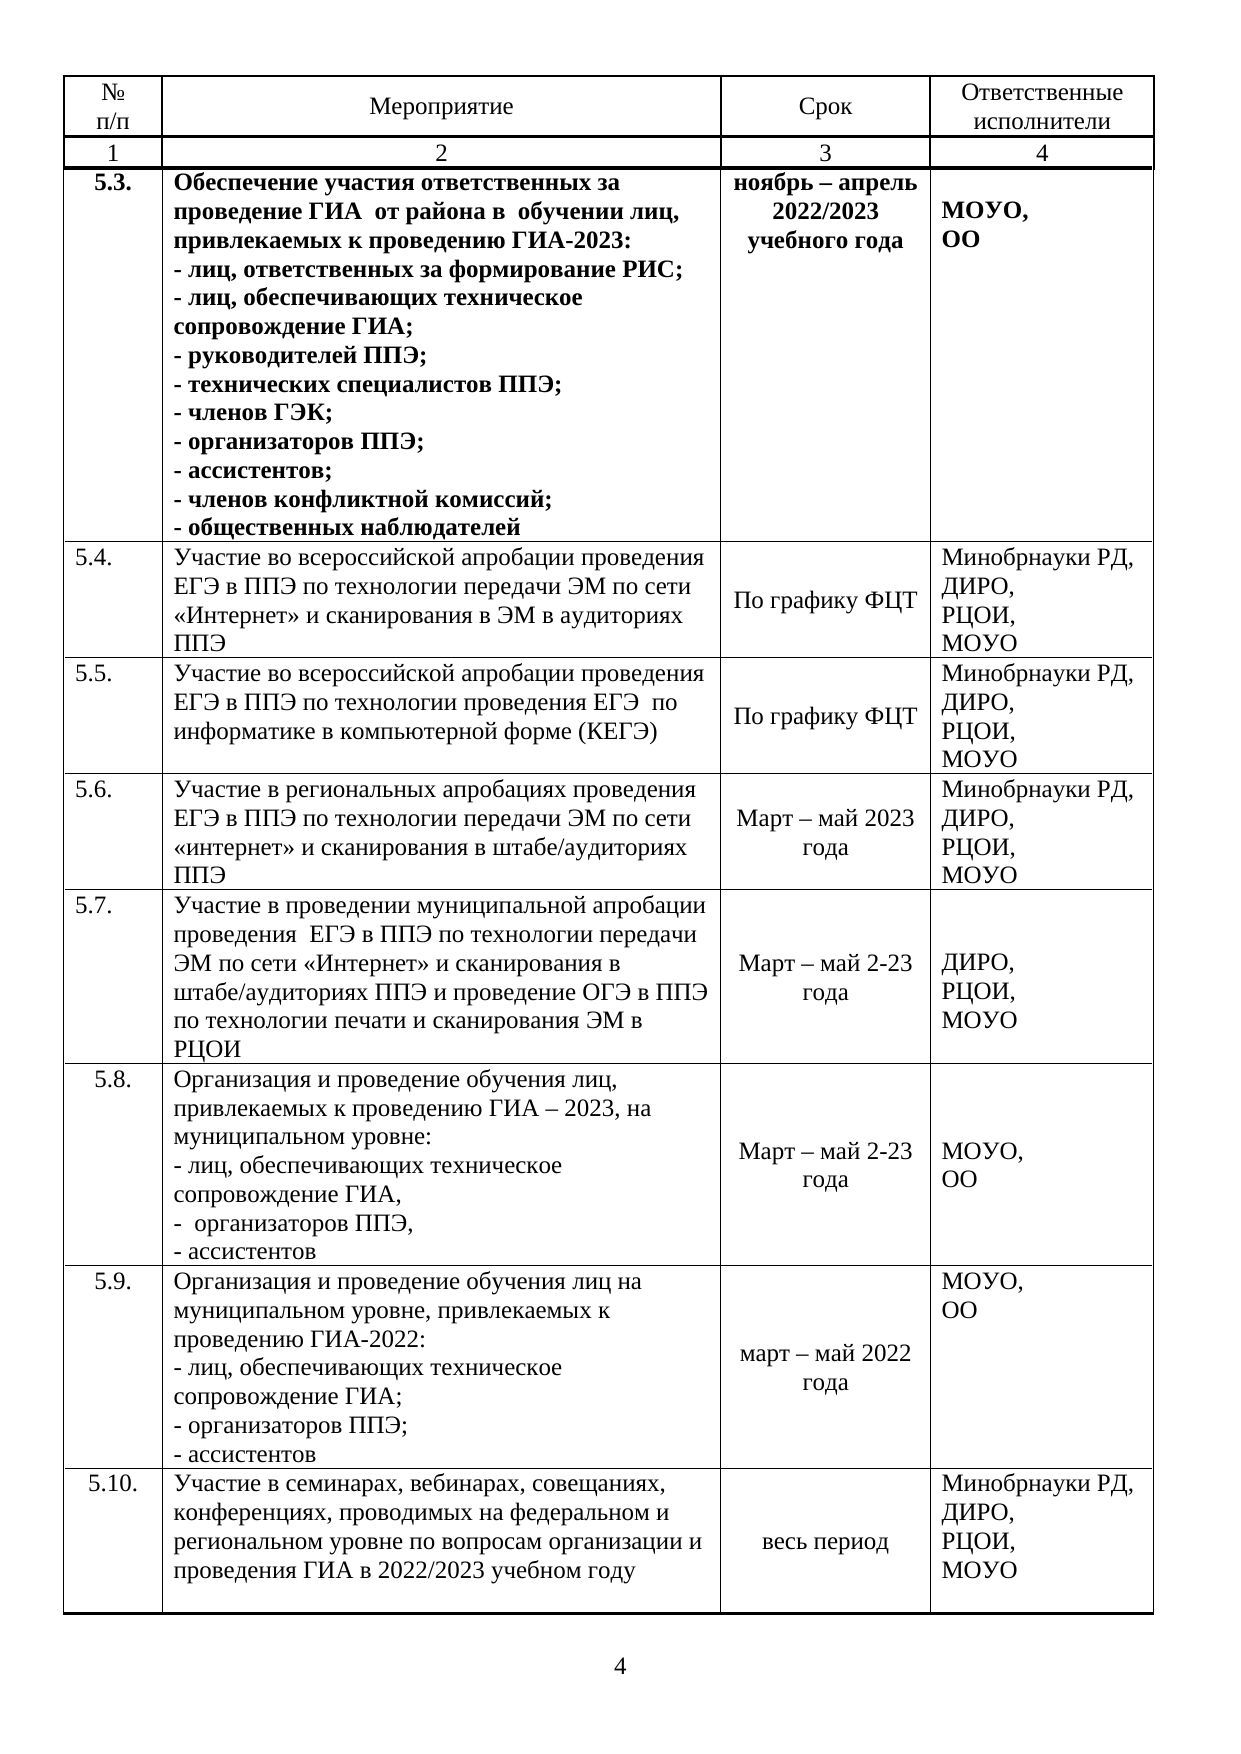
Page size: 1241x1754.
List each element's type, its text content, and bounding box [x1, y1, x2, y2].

table_cell весь период [721, 1469, 930, 1612]
table_cell Март – май 2-23 года [721, 1064, 930, 1265]
table_cell МОУО, ОО [931, 166, 1153, 541]
table_cell 4 [931, 138, 1153, 166]
table_cell Обеспечение участия ответственных за проведение ГИА от района в обучении лиц, привлекаемых к проведению ГИА-2023: - лиц, ответственных за формирование РИС; - лиц, обеспечивающих техническое сопровождение ГИА; - руководителей ППЭ; - технических специалистов ППЭ; - членов ГЭК; - организаторов ППЭ; - ассистентов; - членов конфликтной комиссий; - общественных наблюдателей [163, 170, 720, 541]
table_cell Минобрнауки РД, ДИРО, РЦОИ, МОУО [931, 657, 1153, 773]
table_cell 5.3. [64, 170, 162, 541]
table_cell 2 [163, 138, 720, 166]
table_cell 5.4. [64, 541, 162, 657]
table_cell 5.5. [64, 657, 162, 773]
table_header Ответственные исполнители [931, 77, 1153, 134]
table_header № п/п [65, 77, 161, 134]
table_cell По графику ФЦТ [721, 658, 930, 773]
table_cell Минобрнауки РД, ДИРО, РЦОИ, МОУО [931, 541, 1153, 657]
table_cell Март – май 2023 года [721, 774, 930, 889]
table_cell Участие в семинарах, вебинарах, совещаниях, конференциях, проводимых на федеральном и региональном уровне по вопросам организации и проведения ГИА в 2022/2023 учебном году [163, 1469, 720, 1612]
table_cell 1 [65, 138, 161, 166]
table_cell 5.10. [64, 1468, 162, 1612]
table_cell Минобрнауки РД, ДИРО, РЦОИ, МОУО [931, 773, 1153, 889]
table_cell 5.9. [64, 1265, 162, 1467]
table_cell Участие в региональных апробациях проведения ЕГЭ в ППЭ по технологии передачи ЭМ по сети «интернет» и сканирования в штабе/аудиториях ППЭ [163, 774, 720, 889]
table_cell 5.7. [64, 889, 162, 1063]
table_cell Организация и проведение обучения лиц, привлекаемых к проведению ГИА – 2023, на муниципальном уровне: - лиц, обеспечивающих техническое сопровождение ГИА, - организаторов ППЭ, - ассистентов [163, 1064, 720, 1265]
table_header Срок [722, 77, 929, 134]
table_cell ДИРО, РЦОИ, МОУО [931, 889, 1153, 1063]
table_cell март – май 2022 года [721, 1266, 930, 1467]
table_cell 5.6. [64, 773, 162, 889]
table_cell ноябрь – апрель 2022/2023 учебного года [721, 170, 930, 541]
table_header Мероприятие [163, 77, 720, 134]
table_cell 3 [722, 138, 929, 166]
table_cell Участие в проведении муниципальной апробации проведения ЕГЭ в ППЭ по технологии передачи ЭМ по сети «Интернет» и сканирования в штабе/аудиториях ППЭ и проведение ОГЭ в ППЭ по технологии печати и сканирования ЭМ в РЦОИ [163, 890, 720, 1063]
table_cell Организация и проведение обучения лиц на муниципальном уровне, привлекаемых к проведению ГИА-2022: - лиц, обеспечивающих техническое сопровождение ГИА; - организаторов ППЭ; - ассистентов [163, 1266, 720, 1467]
table_cell Март – май 2-23 года [721, 890, 930, 1063]
table_cell Участие во всероссийской апробации проведения ЕГЭ в ППЭ по технологии передачи ЭМ по сети «Интернет» и сканирования в ЭМ в аудиториях ППЭ [163, 542, 720, 657]
table_cell По графику ФЦТ [721, 542, 930, 657]
table_cell МОУО, ОО [931, 1265, 1153, 1467]
table_cell 5.8. [64, 1063, 162, 1265]
table_cell Участие во всероссийской апробации проведения ЕГЭ в ППЭ по технологии проведения ЕГЭ по информатике в компьютерной форме (КЕГЭ) [163, 658, 720, 773]
table_cell Минобрнауки РД, ДИРО, РЦОИ, МОУО [931, 1468, 1153, 1612]
table_cell МОУО, ОО [931, 1063, 1153, 1265]
